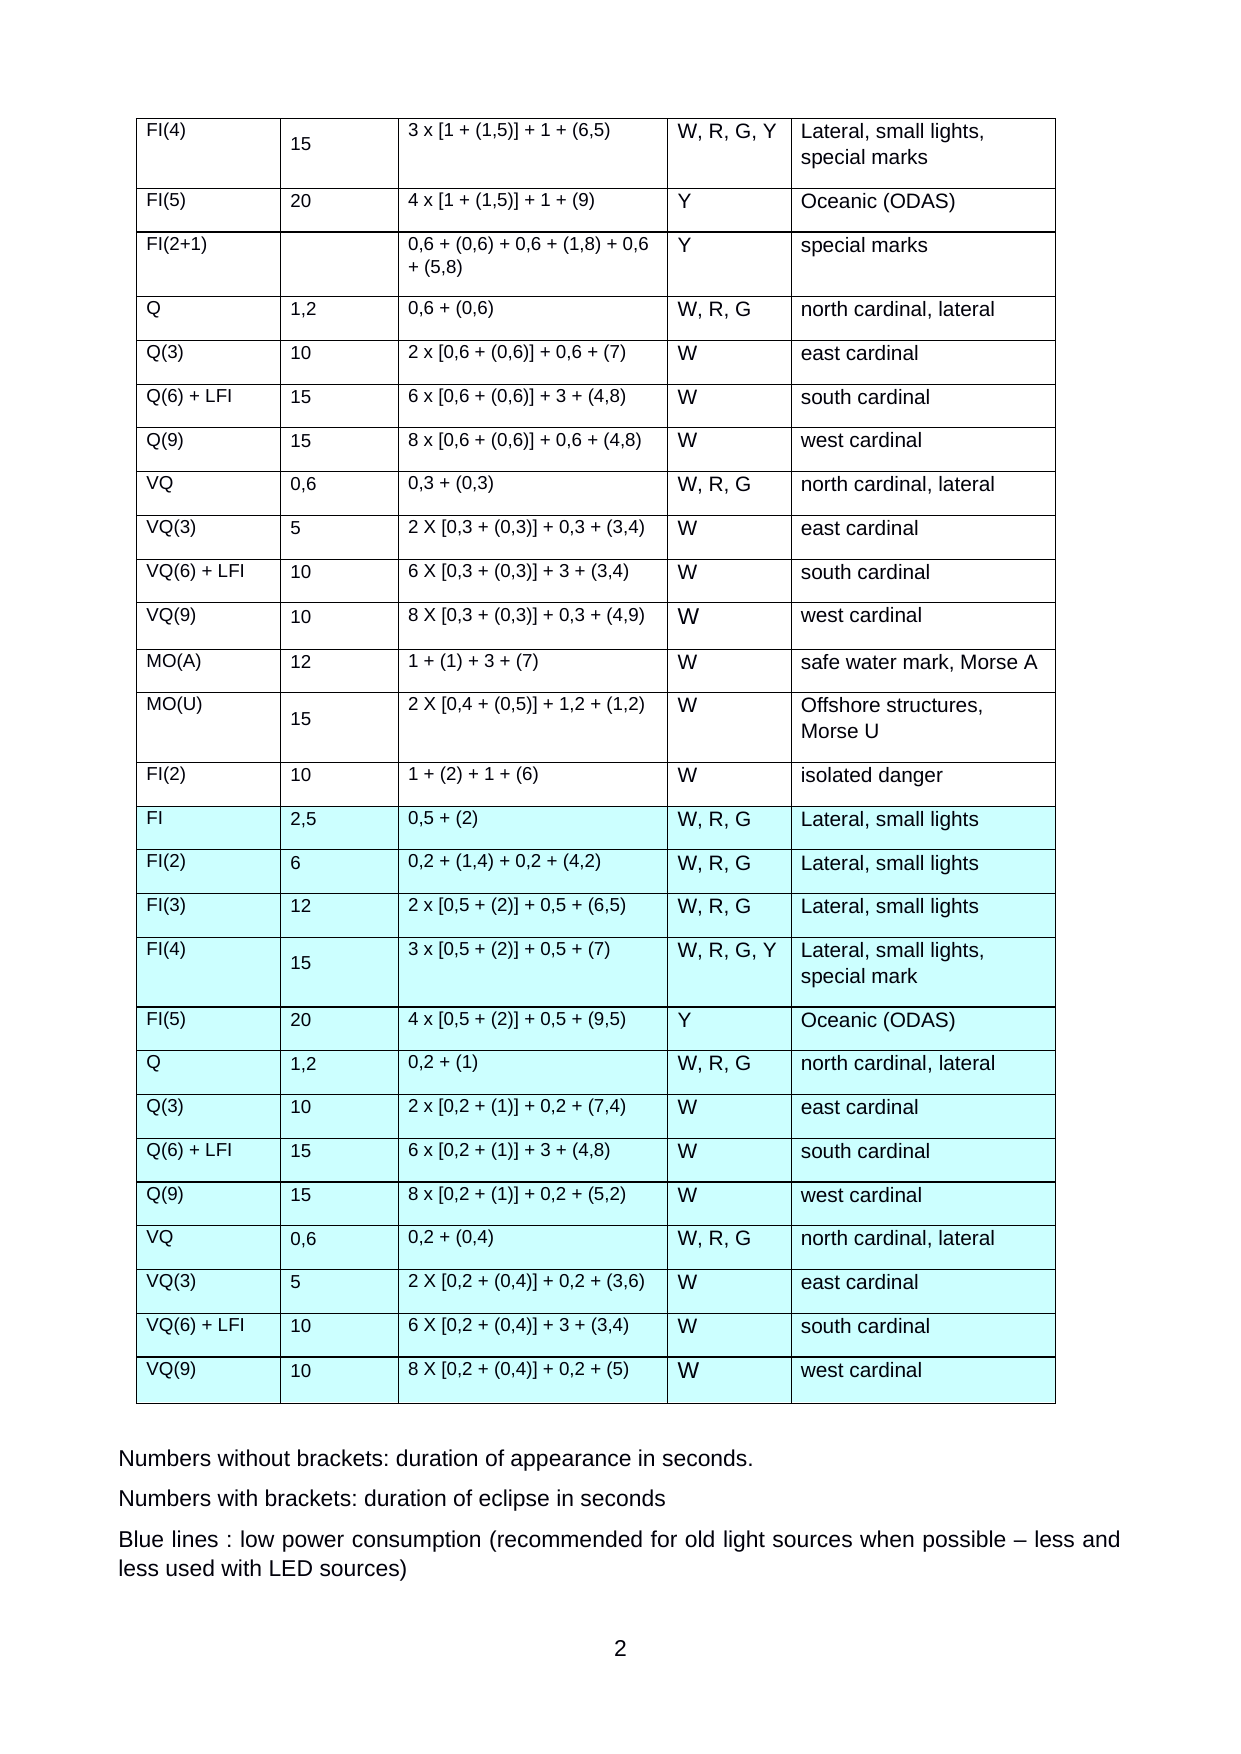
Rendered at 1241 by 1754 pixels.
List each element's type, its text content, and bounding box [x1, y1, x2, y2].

table_cell special marks [792, 233, 1055, 296]
table_cell 2 x [0,5 + (2)] + 0,5 + (6,5) [399, 894, 667, 937]
table_cell W [668, 1183, 791, 1225]
table_cell 6 X [0,2 + (0,4)] + 3 + (3,4) [399, 1314, 667, 1356]
table_cell 2 X [0,3 + (0,3)] + 0,3 + (3,4) [399, 516, 667, 558]
table_cell FI(3) [137, 894, 280, 937]
table_cell east cardinal [792, 516, 1055, 558]
text Numbers with brackets: duration of eclipse in seconds [118, 1485, 1122, 1512]
table_cell W, R, G [668, 1051, 791, 1094]
table_cell W, R, G [668, 297, 791, 340]
table_cell 10 [281, 1095, 398, 1138]
table_cell 5 [281, 516, 398, 558]
table_cell east cardinal [792, 1270, 1055, 1313]
table_cell 3 x [1 + (1,5)] + 1 + (6,5) [399, 119, 667, 188]
table_cell W, R, G, Y [668, 119, 791, 188]
table_cell Y [668, 1008, 791, 1050]
table_cell south cardinal [792, 1314, 1055, 1356]
table_cell VQ(9) [137, 1358, 280, 1402]
table_cell south cardinal [792, 385, 1055, 427]
table_cell FI(5) [137, 189, 280, 231]
table_cell 8 x [0,6 + (0,6)] + 0,6 + (4,8) [399, 428, 667, 471]
table_cell 0,2 + (0,4) [399, 1226, 667, 1269]
table_cell 15 [281, 385, 398, 427]
table_cell 0,3 + (0,3) [399, 472, 667, 515]
table_cell Lateral, small lights [792, 894, 1055, 937]
table_cell east cardinal [792, 341, 1055, 383]
table_cell Q(6) + LFI [137, 1139, 280, 1181]
table_cell south cardinal [792, 560, 1055, 602]
table_cell 10 [281, 1358, 398, 1402]
table_cell 2 X [0,2 + (0,4)] + 0,2 + (3,6) [399, 1270, 667, 1313]
table_cell 6 X [0,3 + (0,3)] + 3 + (3,4) [399, 560, 667, 602]
table_cell west cardinal [792, 603, 1055, 648]
table_cell W [668, 385, 791, 427]
table_cell VQ [137, 1226, 280, 1269]
table_cell north cardinal, lateral [792, 1051, 1055, 1094]
table_cell 2,5 [281, 807, 398, 849]
table_cell 10 [281, 1314, 398, 1356]
table_cell W [668, 693, 791, 762]
table_cell 2 x [0,2 + (1)] + 0,2 + (7,4) [399, 1095, 667, 1138]
table_cell W [668, 341, 791, 383]
table_cell W [668, 1095, 791, 1138]
table_cell W [668, 428, 791, 471]
table_cell 10 [281, 341, 398, 383]
text Blue lines : low power consumption (recommended for old light sources when possible – less and less used with LED sources) [118, 1526, 1122, 1581]
table_cell 1,2 [281, 297, 398, 340]
table_cell Oceanic (ODAS) [792, 189, 1055, 231]
table_cell VQ(3) [137, 516, 280, 558]
table_cell 8 x [0,2 + (1)] + 0,2 + (5,2) [399, 1183, 667, 1225]
table_cell 15 [281, 938, 398, 1006]
table_cell 0,6 [281, 1226, 398, 1269]
table_cell west cardinal [792, 428, 1055, 471]
table_cell MO(U) [137, 693, 280, 762]
table_cell Lateral, small lights, special mark [792, 938, 1055, 1006]
table_cell 0,6 + (0,6) + 0,6 + (1,8) + 0,6 + (5,8) [399, 233, 667, 296]
table_cell Q(3) [137, 341, 280, 383]
table_cell 2 x [0,6 + (0,6)] + 0,6 + (7) [399, 341, 667, 383]
table_cell 6 x [0,2 + (1)] + 3 + (4,8) [399, 1139, 667, 1181]
table_cell W, R, G [668, 894, 791, 937]
table_cell W, R, G, Y [668, 938, 791, 1006]
table_cell 5 [281, 1270, 398, 1313]
table_cell east cardinal [792, 1095, 1055, 1138]
table_cell west cardinal [792, 1358, 1055, 1402]
table_cell VQ(9) [137, 603, 280, 648]
table_cell FI(4) [137, 938, 280, 1006]
table_cell FI(2+1) [137, 233, 280, 296]
table_cell Q(9) [137, 428, 280, 471]
table_cell 10 [281, 763, 398, 806]
table_cell MO(A) [137, 650, 280, 692]
table_cell Y [668, 233, 791, 296]
table_cell W, R, G [668, 807, 791, 849]
table_cell W [668, 1358, 791, 1402]
table_cell 4 x [1 + (1,5)] + 1 + (9) [399, 189, 667, 231]
table_cell north cardinal, lateral [792, 1226, 1055, 1269]
table_cell W [668, 763, 791, 806]
table_cell 12 [281, 650, 398, 692]
table_cell FI(5) [137, 1008, 280, 1050]
table_cell 1 + (2) + 1 + (6) [399, 763, 667, 806]
table_cell Lateral, small lights [792, 807, 1055, 849]
table_cell Offshore structures, Morse U [792, 693, 1055, 762]
table_cell FI [137, 807, 280, 849]
table_cell 6 [281, 850, 398, 893]
table_cell 15 [281, 693, 398, 762]
table_cell safe water mark, Morse A [792, 650, 1055, 692]
table_cell 1 + (1) + 3 + (7) [399, 650, 667, 692]
table_cell north cardinal, lateral [792, 297, 1055, 340]
table_cell 0,6 + (0,6) [399, 297, 667, 340]
table_cell VQ [137, 472, 280, 515]
table_cell W [668, 560, 791, 602]
table_cell west cardinal [792, 1183, 1055, 1225]
table_cell W, R, G [668, 1226, 791, 1269]
table_cell 15 [281, 1139, 398, 1181]
table_cell 0,5 + (2) [399, 807, 667, 849]
table_cell Oceanic (ODAS) [792, 1008, 1055, 1050]
table_cell FI(2) [137, 850, 280, 893]
table_cell 4 x [0,5 + (2)] + 0,5 + (9,5) [399, 1008, 667, 1050]
table_cell Q [137, 1051, 280, 1094]
table_cell 8 X [0,2 + (0,4)] + 0,2 + (5) [399, 1358, 667, 1402]
table_cell south cardinal [792, 1139, 1055, 1181]
table_cell W, R, G [668, 850, 791, 893]
table_cell W [668, 603, 791, 648]
table_cell 15 [281, 1183, 398, 1225]
table_cell W [668, 1314, 791, 1356]
table_cell 12 [281, 894, 398, 937]
table_cell isolated danger [792, 763, 1055, 806]
table_cell FI(2) [137, 763, 280, 806]
table_cell W [668, 1139, 791, 1181]
table_cell Q [137, 297, 280, 340]
table_cell 8 X [0,3 + (0,3)] + 0,3 + (4,9) [399, 603, 667, 648]
table_cell W [668, 516, 791, 558]
table_cell 0,2 + (1) [399, 1051, 667, 1094]
table_cell VQ(6) + LFI [137, 1314, 280, 1356]
text Numbers without brackets: duration of appearance in seconds. [118, 1444, 1122, 1471]
table_cell [281, 233, 398, 296]
table_cell 0,6 [281, 472, 398, 515]
table_cell Lateral, small lights, special marks [792, 119, 1055, 188]
table_cell FI(4) [137, 119, 280, 188]
table_cell 6 x [0,6 + (0,6)] + 3 + (4,8) [399, 385, 667, 427]
table_cell 1,2 [281, 1051, 398, 1094]
table_cell 2 X [0,4 + (0,5)] + 1,2 + (1,2) [399, 693, 667, 762]
table_cell Q(9) [137, 1183, 280, 1225]
table_cell Q(3) [137, 1095, 280, 1138]
table_cell 15 [281, 428, 398, 471]
table_cell Lateral, small lights [792, 850, 1055, 893]
table_cell 0,2 + (1,4) + 0,2 + (4,2) [399, 850, 667, 893]
table_cell Q(6) + LFI [137, 385, 280, 427]
table_cell Y [668, 189, 791, 231]
table_cell 20 [281, 1008, 398, 1050]
table_cell 3 x [0,5 + (2)] + 0,5 + (7) [399, 938, 667, 1006]
table_cell W [668, 650, 791, 692]
table_cell VQ(3) [137, 1270, 280, 1313]
table_cell 20 [281, 189, 398, 231]
table_cell 15 [281, 119, 398, 188]
table_cell VQ(6) + LFI [137, 560, 280, 602]
table_cell 10 [281, 603, 398, 648]
table_cell north cardinal, lateral [792, 472, 1055, 515]
table_cell W, R, G [668, 472, 791, 515]
table_cell 10 [281, 560, 398, 602]
table_cell W [668, 1270, 791, 1313]
